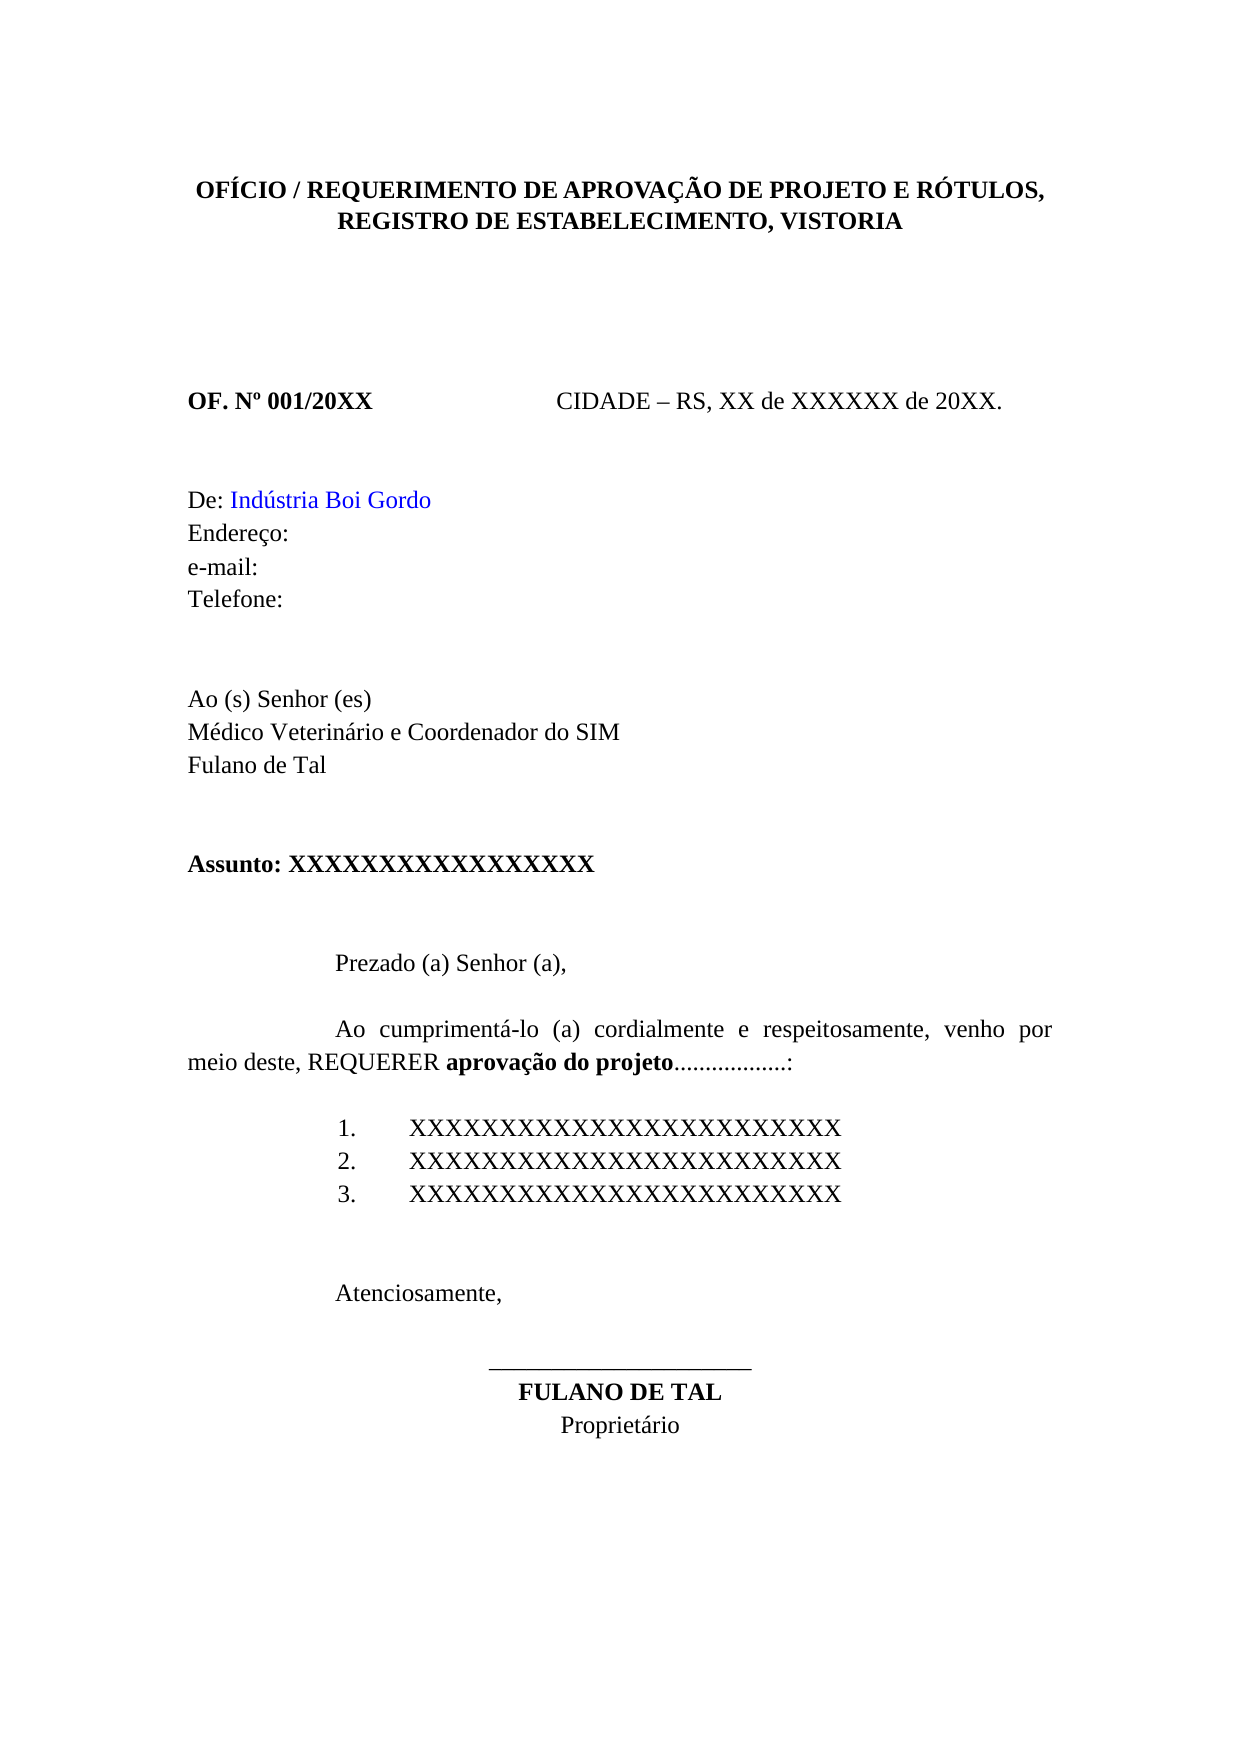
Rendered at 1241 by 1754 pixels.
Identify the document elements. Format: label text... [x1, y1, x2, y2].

text Endereço: [187, 518, 1053, 547]
text Fulano de Tal [187, 750, 1053, 778]
text Prezado (a) Senhor (a), [261, 948, 1053, 977]
text Assunto: XXXXXXXXXXXXXXXXX [187, 849, 1053, 877]
text FULANO DE TAL [187, 1377, 1053, 1406]
text Telefone: [187, 584, 1053, 613]
text e-mail: [187, 552, 1053, 580]
text OF. Nº 001/20XX CIDADE – RS, XX de XXXXXX de 20XX. [187, 386, 1053, 415]
text Médico Veterinário e Coordenador do SIM [187, 717, 1053, 745]
list XXXXXXXXXXXXXXXXXXXXXXXX [337, 1179, 1053, 1208]
subtitle OFÍCIO / REQUERIMENTO DE APROVAÇÃO DE PROJETO E RÓTULOS, REGISTRO DE ESTABELECIMENTO, VISTORIA [187, 175, 1053, 235]
text Ao cumprimentá-lo (a) cordialmente e respeitosamente, venho por meio deste, REQUERER aprovação do projeto..................: [187, 1014, 1053, 1076]
text Ao (s) Senhor (es) [187, 684, 1053, 712]
text Atenciosamente, [261, 1278, 1053, 1307]
text De: Indústria Boi Gordo [187, 486, 1053, 514]
text Proprietário [187, 1410, 1053, 1439]
text _____________________ [187, 1344, 1053, 1373]
list XXXXXXXXXXXXXXXXXXXXXXXX [337, 1146, 1053, 1175]
list XXXXXXXXXXXXXXXXXXXXXXXX [337, 1113, 1053, 1142]
